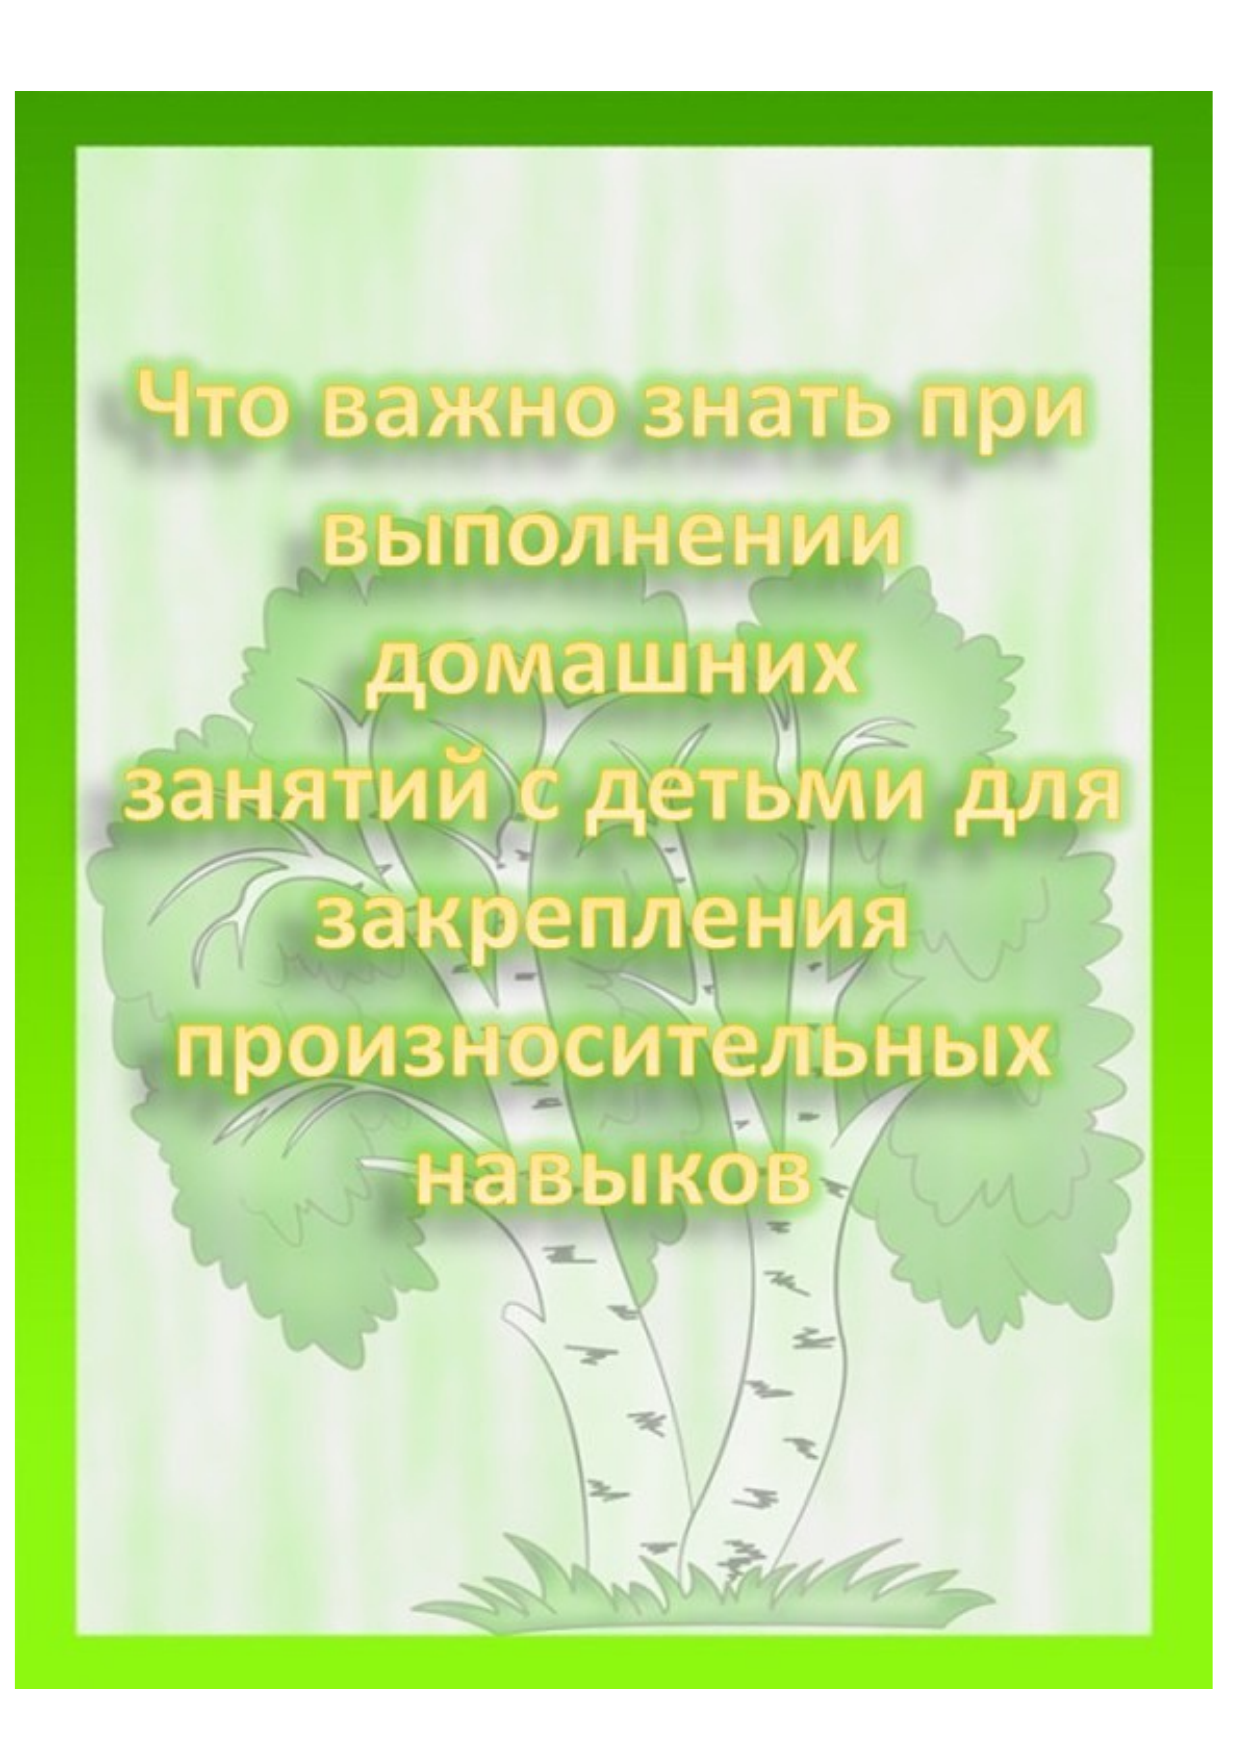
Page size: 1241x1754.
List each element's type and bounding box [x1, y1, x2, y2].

picture [14, 91, 1213, 1689]
